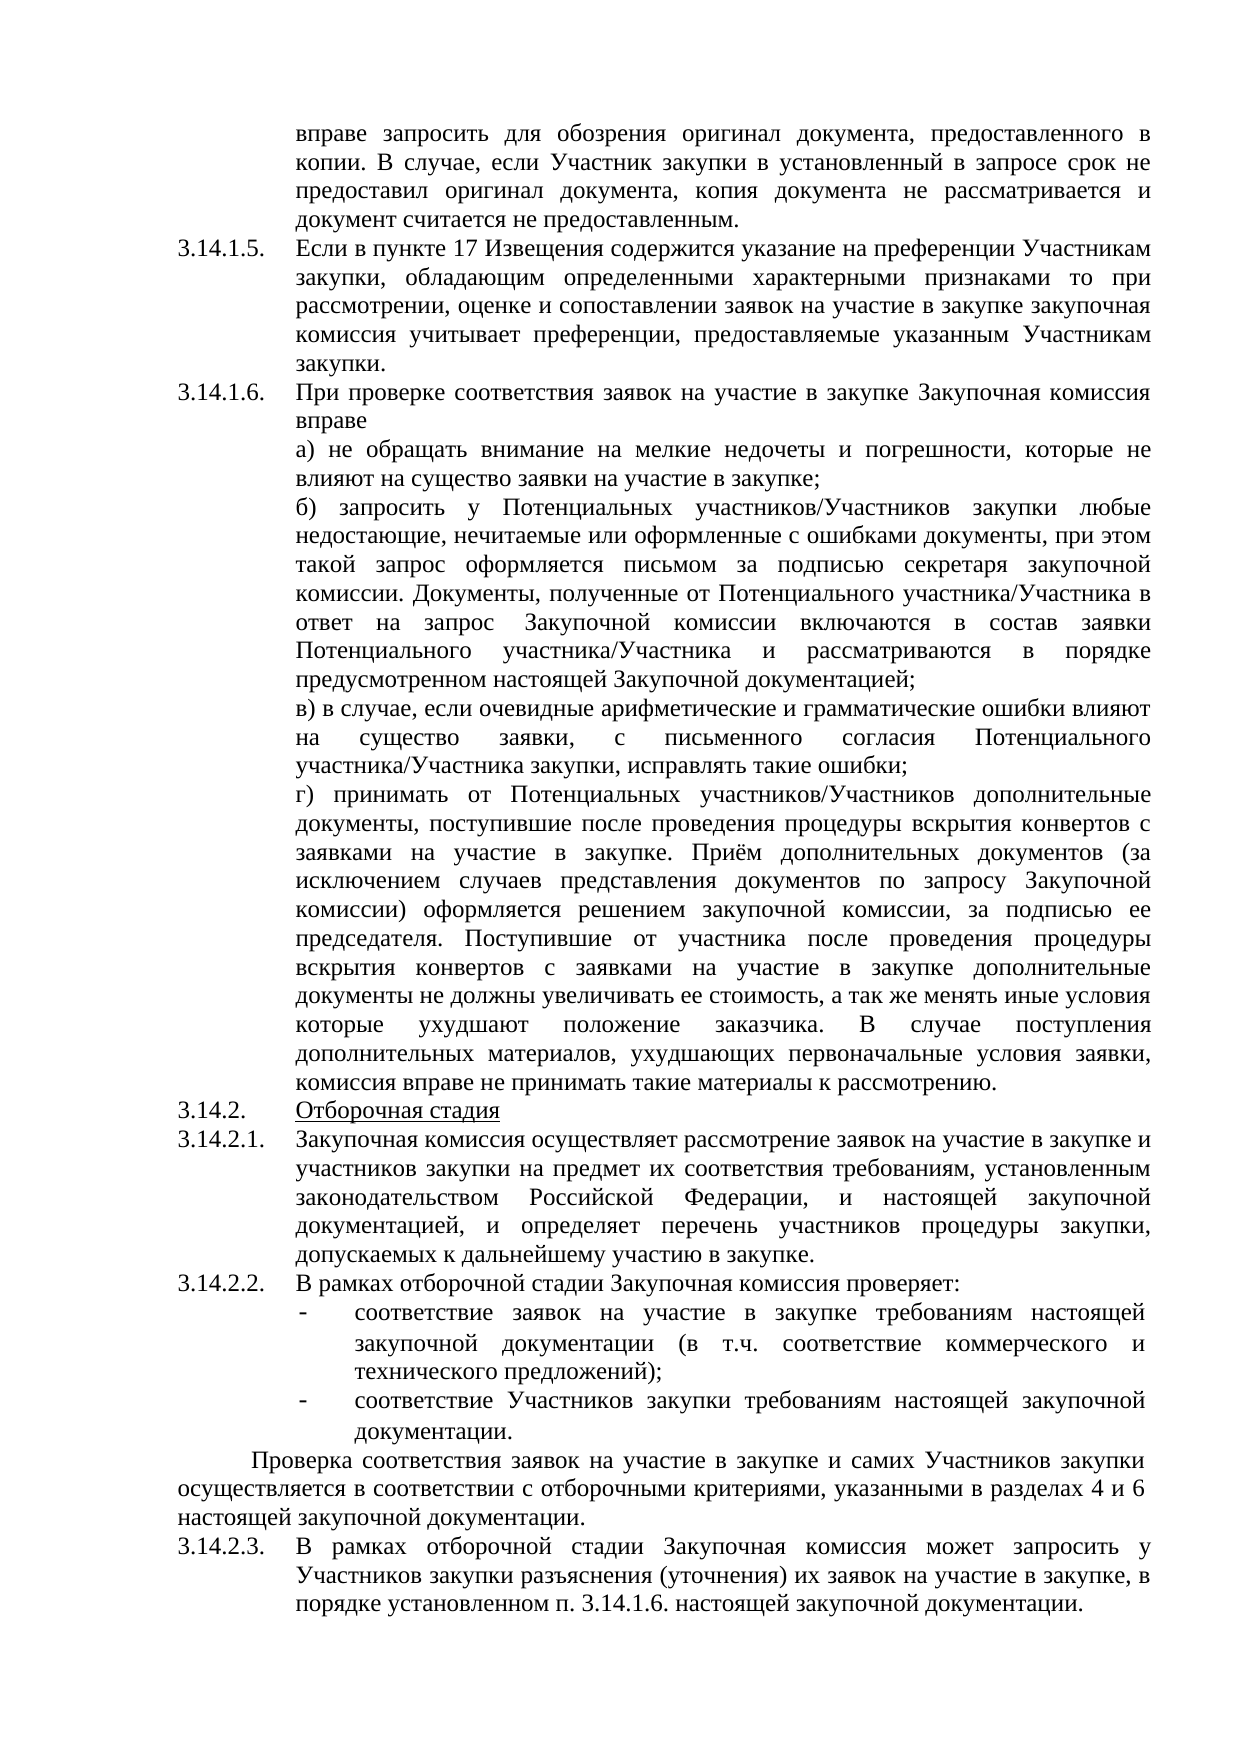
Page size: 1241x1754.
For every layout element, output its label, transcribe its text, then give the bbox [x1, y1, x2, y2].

list В рамках отборочной стадии Закупочная комиссия проверяет: [177, 1268, 1152, 1297]
list а) не обращать внимание на мелкие недочеты и погрешности, которые не влияют на существо заявки на участие в закупке; [295, 434, 1152, 492]
list В рамках отборочной стадии Закупочная комиссия может запросить у Участников закупки разъяснения (уточнения) их заявок на участие в закупке, в порядке установленном п. 3.14.1.6. настоящей закупочной документации. [177, 1531, 1152, 1617]
list соответствие Участников закупки требованиям настоящей закупочной документации. [295, 1385, 1146, 1445]
text Проверка соответствия заявок на участие в закупке и самих Участников закупки осуществляется в соответствии с отборочными критериями, указанными в разделах 4 и 6 настоящей закупочной документации. [177, 1445, 1146, 1531]
list б) запросить у Потенциальных участников/Участников закупки любые недостающие, нечитаемые или оформленные с ошибками документы, при этом такой запрос оформляется письмом за подписью секретаря закупочной комиссии. Документы, полученные от Потенциального участника/Участника в ответ на запрос Закупочной комиссии включаются в состав заявки Потенциального участника/Участника и рассматриваются в порядке предусмотренном настоящей Закупочной документацией; [295, 492, 1152, 693]
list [177, 118, 1152, 233]
list При проверке соответствия заявок на участие в закупке Закупочная комиссия вправе [177, 377, 1152, 434]
list соответствие заявок на участие в закупке требованиям настоящей закупочной документации (в т.ч. соответствие коммерческого и технического предложений); [295, 1297, 1146, 1385]
list в) в случае, если очевидные арифметические и грамматические ошибки влияют на существо заявки, с письменного согласия Потенциального участника/Участника закупки, исправлять такие ошибки; [295, 693, 1152, 779]
list г) принимать от Потенциальных участников/Участников дополнительные документы, поступившие после проведения процедуры вскрытия конвертов с заявками на участие в закупке. Приём дополнительных документов (за исключением случаев представления документов по запросу Закупочной комиссии) оформляется решением закупочной комиссии, за подписью ее председателя. Поступившие от участника после проведения процедуры вскрытия конвертов с заявками на участие в закупке дополнительные документы не должны увеличивать ее стоимость, а так же менять иные условия которые ухудшают положение заказчика. В случае поступления дополнительных материалов, ухудшающих первоначальные условия заявки, комиссия вправе не принимать такие материалы к рассмотрению. [295, 779, 1152, 1096]
list Если в пункте 17 Извещения содержится указание на преференции Участникам закупки, обладающим определенными характерными признаками то при рассмотрении, оценке и сопоставлении заявок на участие в закупке закупочная комиссия учитывает преференции, предоставляемые указанным Участникам закупки. [177, 233, 1152, 377]
list Закупочная комиссия осуществляет рассмотрение заявок на участие в закупке и участников закупки на предмет их соответствия требованиям, установленным законодательством Российской Федерации, и настоящей закупочной документацией, и определяет перечень участников процедуры закупки, допускаемых к дальнейшему участию в закупке. [177, 1124, 1152, 1268]
list Отборочная стадия [177, 1096, 1152, 1124]
